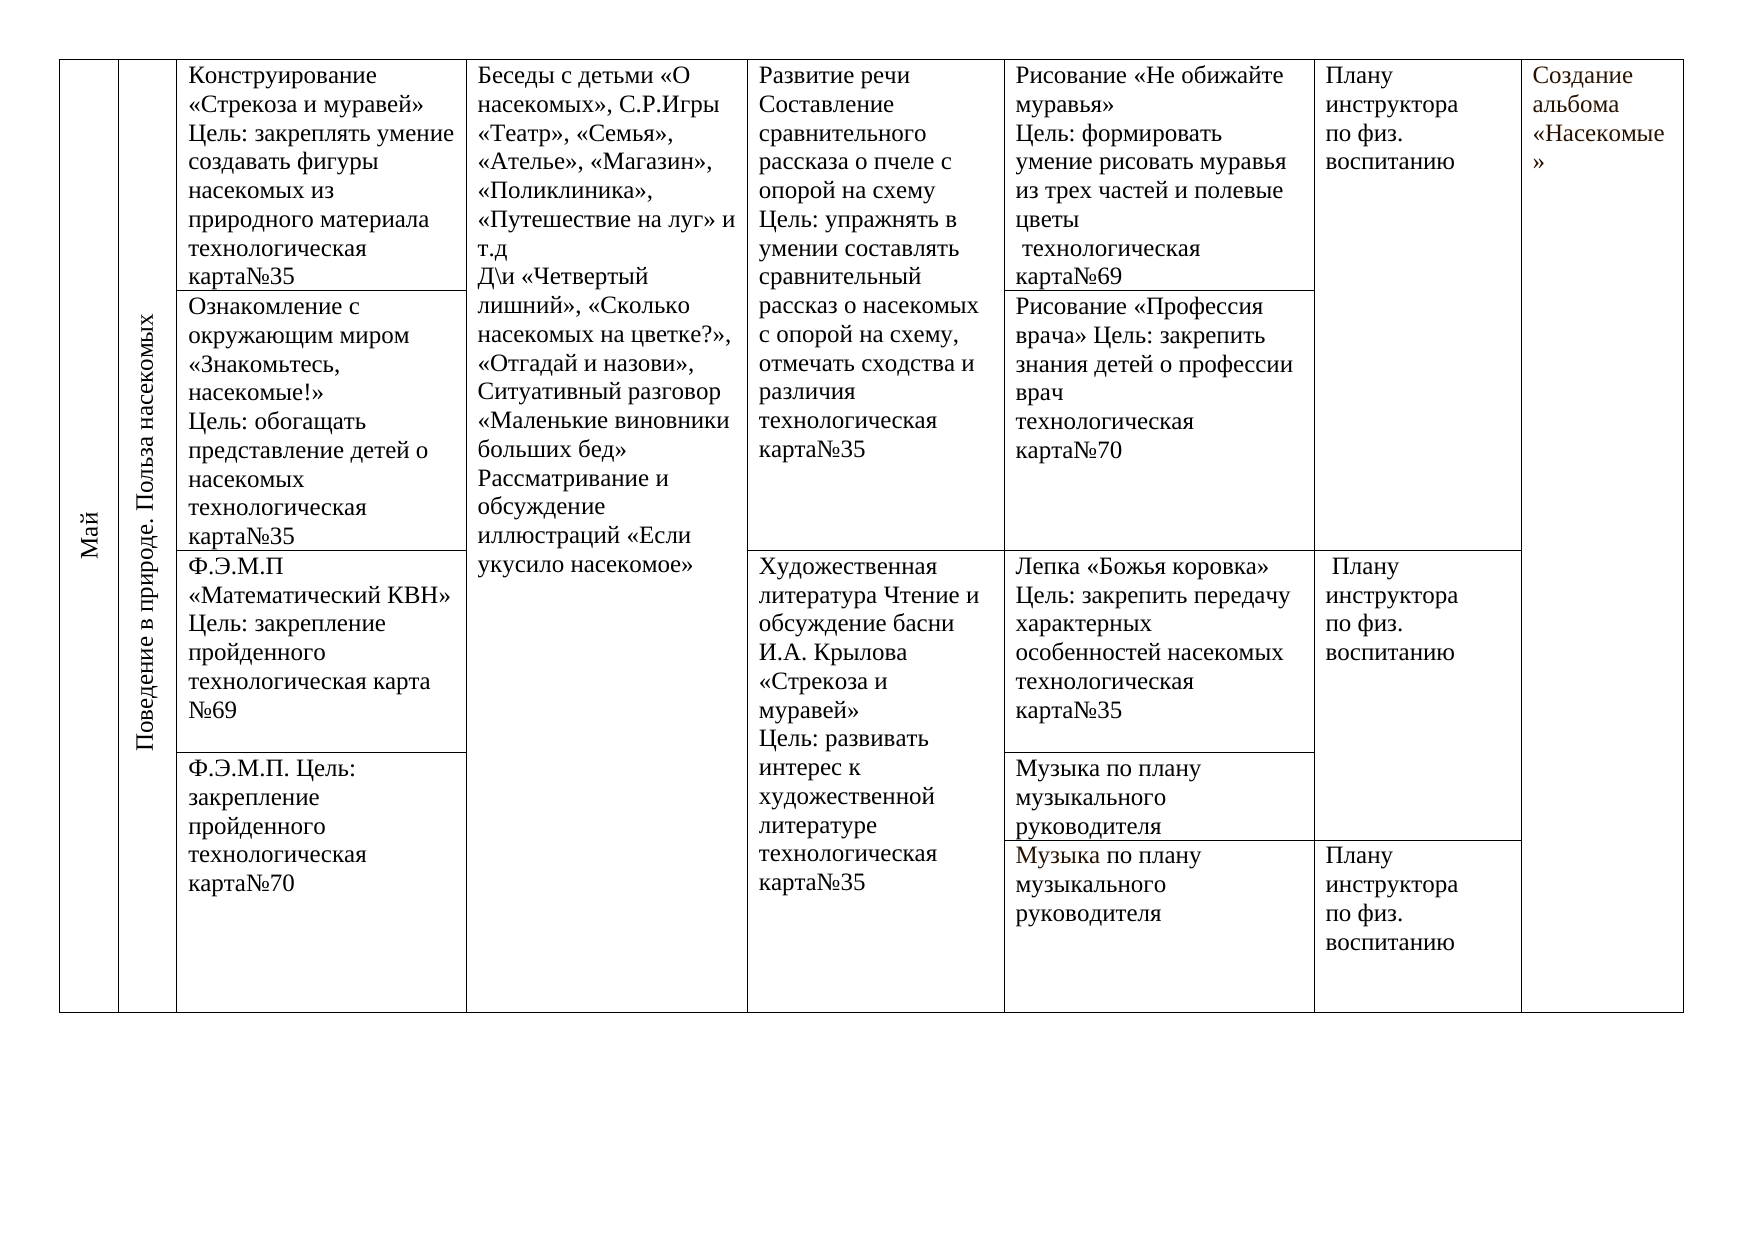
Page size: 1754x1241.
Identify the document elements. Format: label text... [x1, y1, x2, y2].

table_cell Беседы с детьми «О насекомых», С.Р.Игры «Театр», «Семья», «Ателье», «Магазин», «Поликлиника», «Путешествие на луг» и т.д Д\и «Четвертый лишний», «Сколько насекомых на цветке?», «Отгадай и назови», Ситуативный разговор «Маленькие виновники больших бед» Рассматривание и обсуждение иллюстраций «Если укусило насекомое» [467, 60, 747, 1012]
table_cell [1315, 841, 1521, 1012]
table_cell Ф.Э.М.П «Математический КВН» Цель: закрепление пройденного технологическая карта №69 [177, 551, 466, 752]
table_cell Ф.Э.М.П. Цель: закрепление пройденного технологическая карта№70 [177, 753, 466, 1012]
table_cell Лепка «Божья коровка» Цель: закрепить передачу характерных особенностей насекомых технологическая карта№35 [1005, 551, 1314, 752]
table_cell Плану инструктора по физ. воспитанию [1315, 551, 1521, 839]
table_cell Конструирование «Стрекоза и муравей» Цель: закреплять умение создавать фигуры насекомых из природного материала технологическая карта№35 [177, 60, 466, 290]
table_cell Май [60, 60, 118, 1012]
table_cell Ознакомление с окружающим миром «Знакомьтесь, насекомые!» Цель: обогащать представление детей о насекомых технологическая карта№35 [177, 291, 466, 550]
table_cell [1315, 60, 1521, 550]
table_cell Создание альбома «Насекомые» [1522, 60, 1683, 1012]
table_cell Художественная литература Чтение и обсуждение басни И.А. Крылова «Стрекоза и муравей» Цель: развивать интерес к художественной литературе технологическая карта№35 [748, 551, 1004, 1012]
table_cell Рисование «Профессия врача» Цель: закрепить знания детей о профессии врач технологическая карта№70 [1005, 291, 1314, 550]
table_cell Поведение в природе. Польза насекомых [119, 60, 176, 1012]
table_cell Музыка по плану музыкального руководителя [1005, 841, 1314, 1012]
table_cell Музыка по плану музыкального руководителя [1005, 753, 1314, 839]
table_cell Рисование «Не обижайте муравья» Цель: формировать умение рисовать муравья из трех частей и полевые цветы технологическая карта№69 [1005, 60, 1314, 290]
table_cell Развитие речи Составление сравнительного рассказа о пчеле с опорой на схему Цель: упражнять в умении составлять сравнительный рассказ о насекомых с опорой на схему, отмечать сходства и различия технологическая карта№35 [748, 60, 1004, 550]
